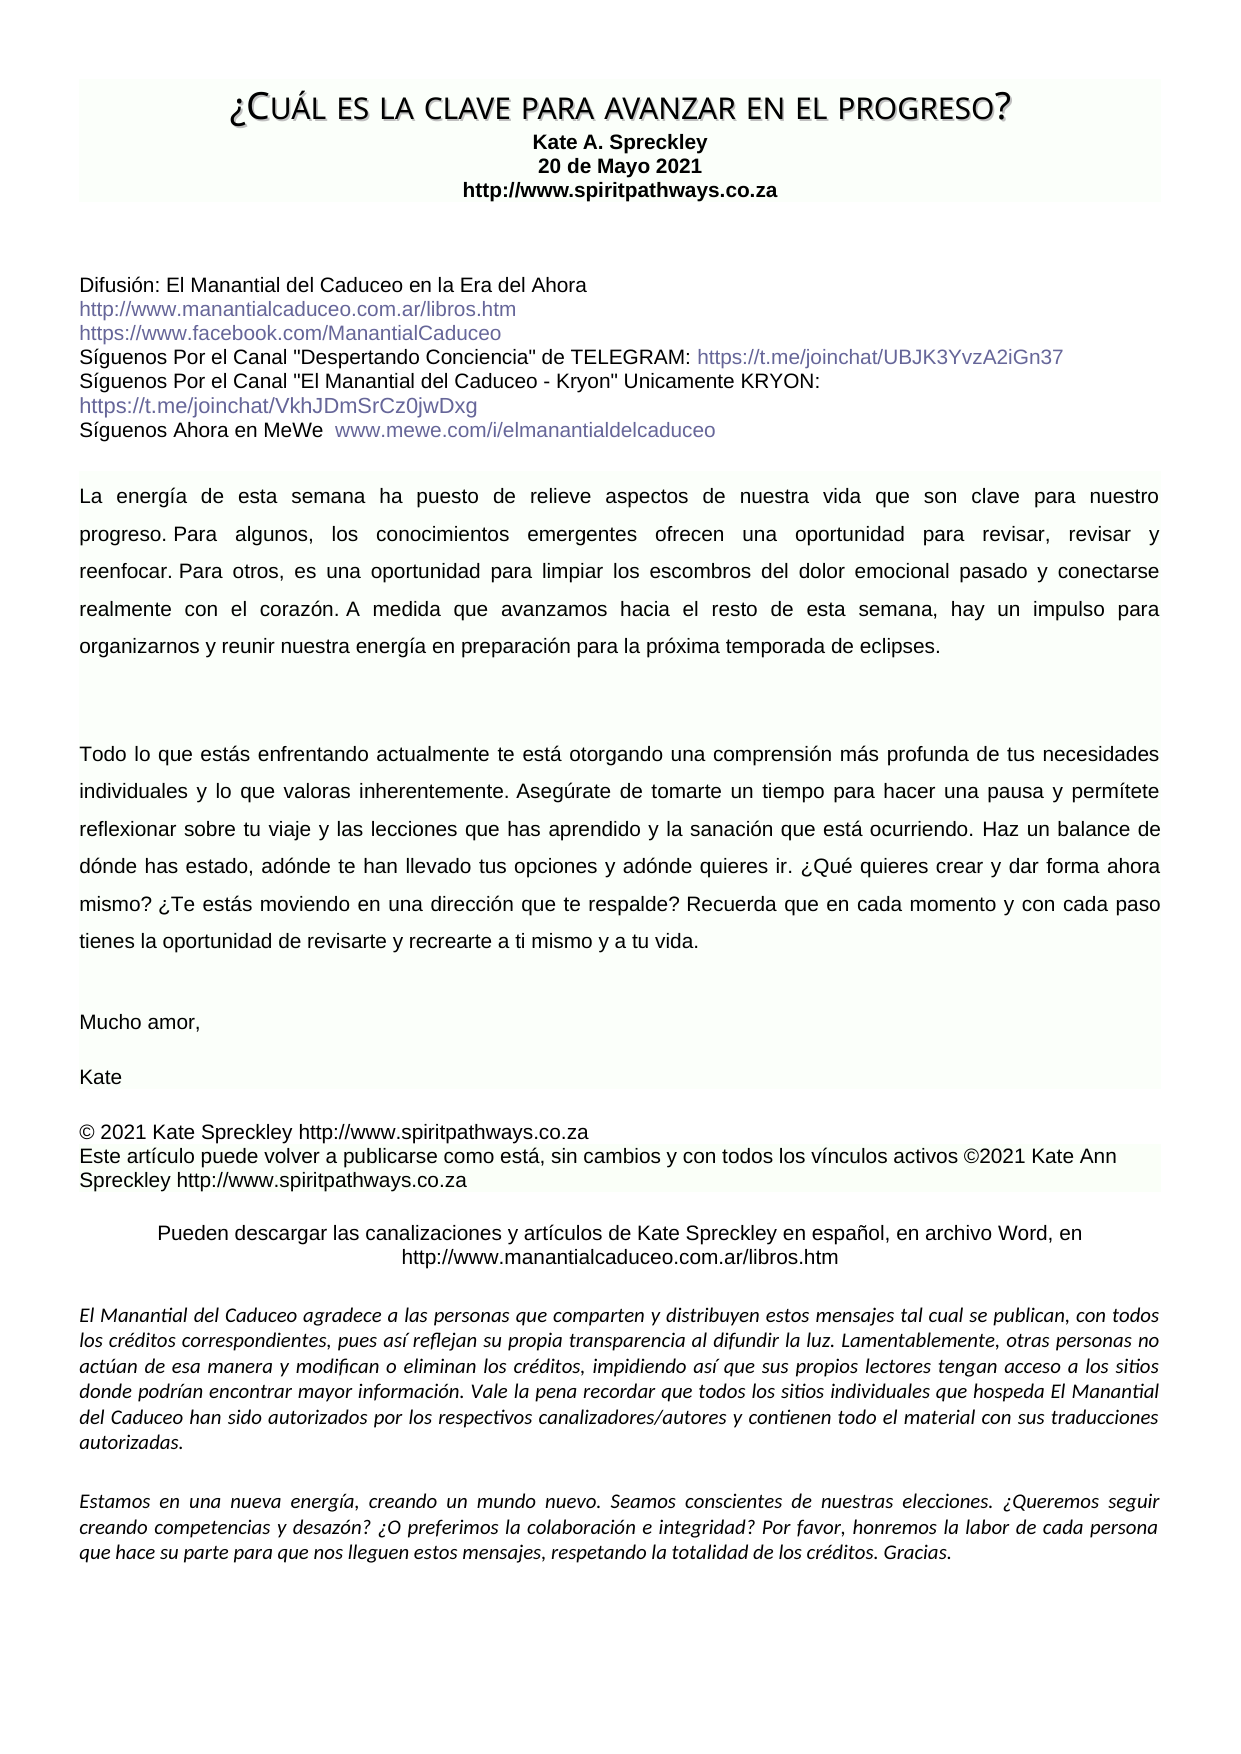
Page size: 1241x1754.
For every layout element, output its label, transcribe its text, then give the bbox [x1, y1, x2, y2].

text © 2021 Kate Spreckley http://www.spiritpathways.co.za [79, 1120, 1161, 1144]
text Todo lo que estás enfrentando actualmente te está otorgando una comprensión más profunda de tus necesidades individuales y lo que valoras inherentemente. Asegúrate de tomarte un tiempo para hacer una pausa y permítete reflexionar sobre tu viaje y las lecciones que has aprendido y la sanación que está ocurriendo. Haz un balance de dónde has estado, adónde te han llevado tus opciones y adónde quieres ir. ¿Qué quieres crear y dar forma ahora mismo? ¿Te estás moviendo en una dirección que te respalde? Recuerda que en cada momento y con cada paso tienes la oportunidad de revisarte y recrearte a ti mismo y a tu vida. [79, 691, 1161, 953]
text Mucho amor, [79, 986, 1161, 1033]
text La energía de esta semana ha puesto de relieve aspectos de nuestra vida que son clave para nuestro progreso. Para algunos, los conocimientos emergentes ofrecen una oportunidad para revisar, revisar y reenfocar. Para otros, es una oportunidad para limpiar los escombros del dolor emocional pasado y conectarse realmente con el corazón. A medida que avanzamos hacia el resto de esta semana, hay un impulso para organizarnos y reunir nuestra energía en preparación para la próxima temporada de eclipses. [79, 471, 1161, 658]
text Difusión: El Manantial del Caduceo en la Era del Ahora http://www.manantialcaduceo.com.ar/libros.htm https://www.facebook.com/ManantialCaduceo Síguenos Por el Canal "Despertando Conciencia" de TELEGRAM: https://t.me/joinchat/UBJK3YvzA2iGn37 Síguenos Por el Canal "El Manantial del Caduceo - Kryon" Unicamente KRYON: https://t.me/joinchat/VkhJDmSrCz0jwDxg Síguenos Ahora en MeWe www.mewe.com/i/elmanantialdelcaduceo [79, 273, 1161, 471]
text Pueden descargar las canalizaciones y artículos de Kate Spreckley en español, en archivo Word, en http://www.manantialcaduceo.com.ar/libros.htm [79, 1221, 1161, 1268]
text El Manantial del Caduceo agradece a las personas que comparten y distribuyen estos mensajes tal cual se publican, con todos los créditos correspondientes, pues así reflejan su propia transparencia al difundir la luz. Lamentablemente, otras personas no actúan de esa manera y modifican o eliminan los créditos, impidiendo así que sus propios lectores tengan acceso a los sitios donde podrían encontrar mayor información. Vale la pena recordar que todos los sitios individuales que hospeda El Manantial del Caduceo han sido autorizados por los respectivos canalizadores/autores y contienen todo el material con sus traducciones autorizadas. [79, 1302, 1161, 1455]
text Este artículo puede volver a publicarse como está, sin cambios y con todos los vínculos activos ©2021 Kate Ann Spreckley http://www.spiritpathways.co.za [79, 1144, 1161, 1192]
subtitle ¿Cuál es la clave para avanzar en el progreso? Kate A. Spreckley 20 de Mayo 2021 http://www.spiritpathways.co.za [79, 79, 1161, 202]
text Kate [79, 1065, 1161, 1089]
text Estamos en una nueva energía, creando un mundo nuevo. Seamos conscientes de nuestras elecciones. ¿Queremos seguir creando competencias y desazón? ¿O preferimos la colaboración e integridad? Por favor, honremos la labor de cada persona que hace su parte para que nos lleguen estos mensajes, respetando la totalidad de los créditos. Gracias. [79, 1488, 1161, 1565]
